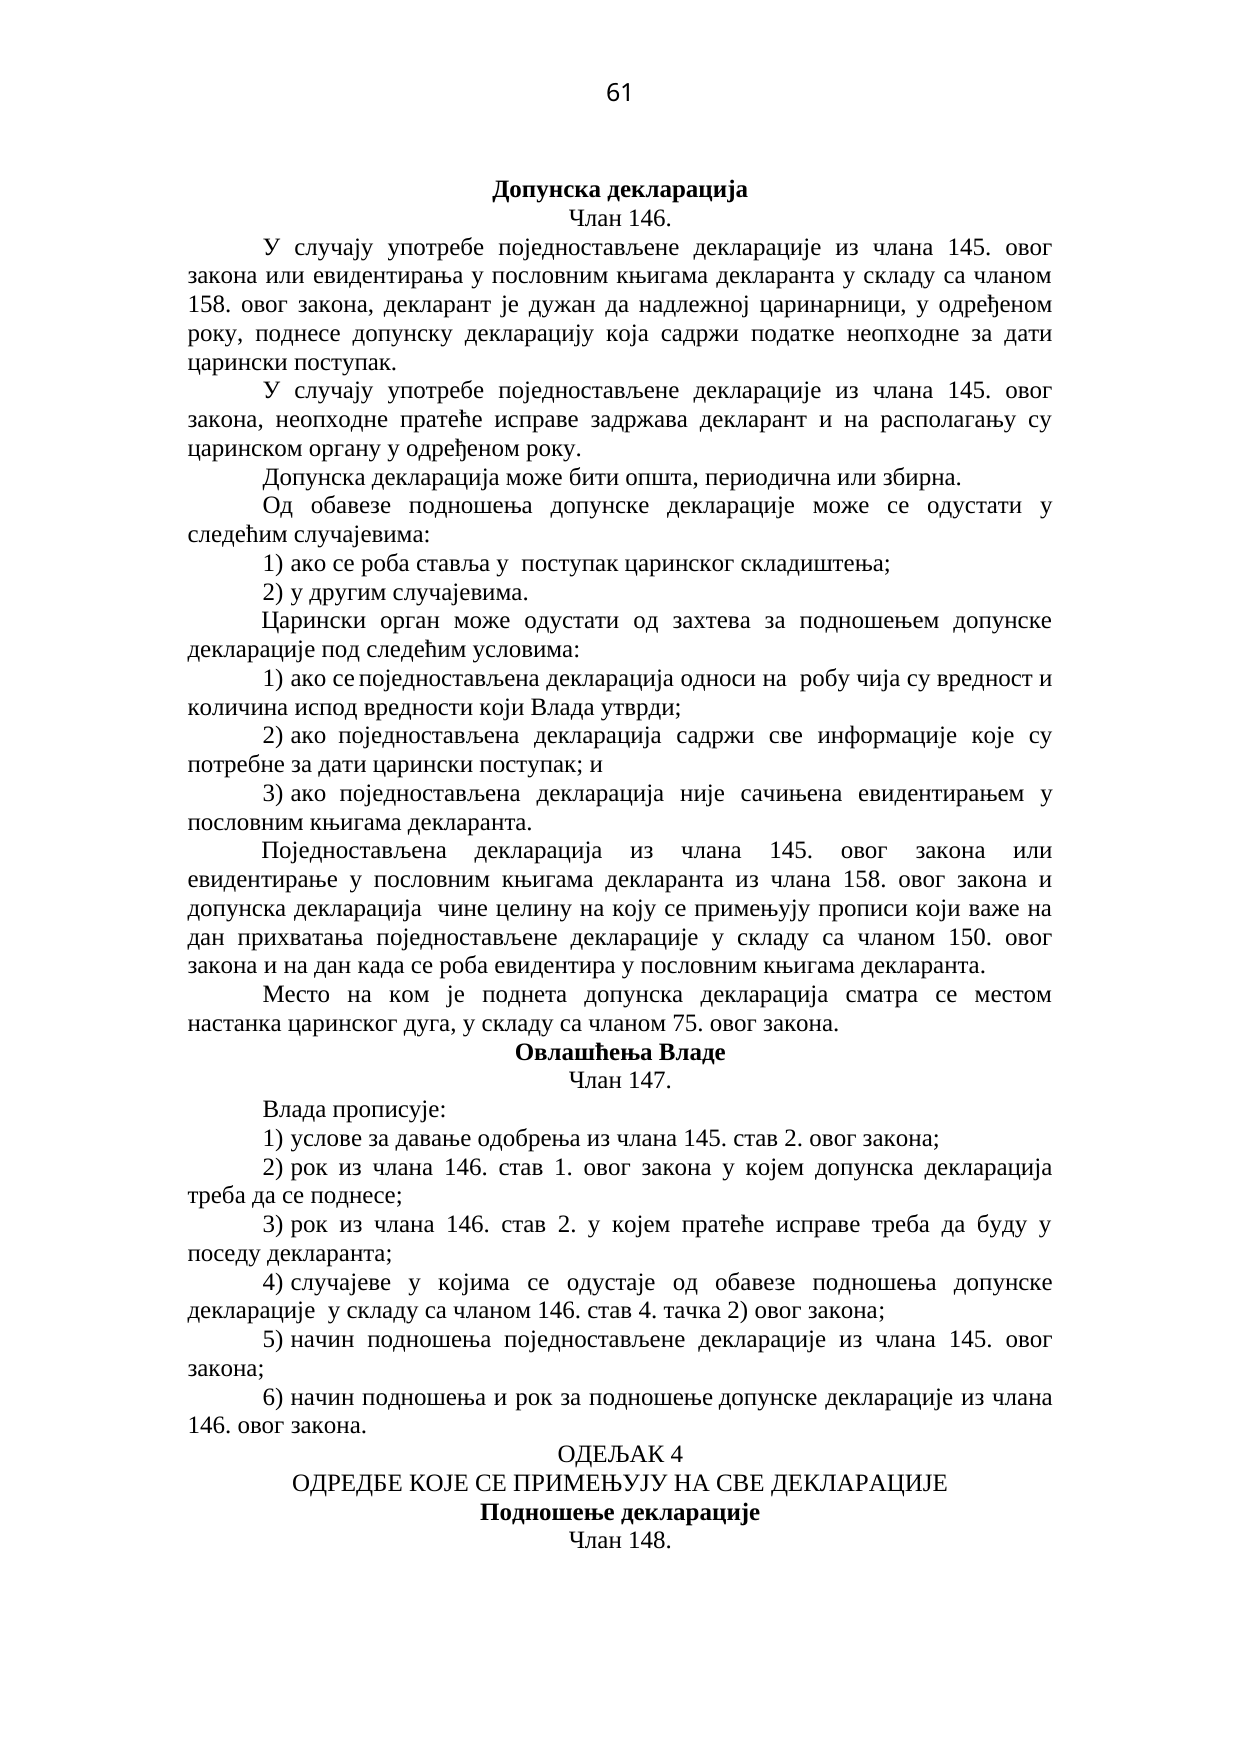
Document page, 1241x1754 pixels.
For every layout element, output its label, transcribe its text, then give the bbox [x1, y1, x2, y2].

list {0>(a) the conditions for granting the authorisation referred to in Article 166(2);<}65{>услове за давање одобрења из члана 145. став 2. овог закона;<0} [187, 1123, 1053, 1152]
text {0>Supplementary declaration<}0{>Допунска декларација<0} [187, 174, 1053, 203]
text {0>Lodging a customs declaration<}0{>Подношење декларације<0} [187, 1497, 1053, 1526]
text {0>5. The place where the supplementary declaration is to be lodged shall be deemed, for the purposes of Article 87, to be the place where the customs declaration has been lodged.<}0{>Место на ком је поднета допунска декларација сматра се местом настанка царинског дуга, у складу са чланом 75. овог закона. [187, 979, 1053, 1037]
list {0>(d) the specific cases where the obligation to lodge a supplementary declaration is waived in accordance with point (b) of Article 167(2).<}0{>случајеве у којима се одустаје од обавезе подношења допунске декларације у складу са чланом 146. став 4. тачка 2) овог закона<0}{0>Conferral of implementing powers<}0{> <0}; [187, 1267, 1053, 1324]
text {0>In the case of a simplified declaration pursuant to Article 166, the necessary supporting documents shall be in the declarant's possession and at the disposal of the customs authorities within a specific time-limit.<}0{>У случају употребе поједностављене декларације из члана 145. овог закона, неопходне пратеће исправе задржава декларант и на располагању су царинском органу у одређеном року.<0} [187, 376, 1053, 462]
list {0>The Commission shall specify, by means of implementing acts, the procedural rules for lodging:<}70{>{0>(a) the simplified declaration referred to in Article 166;<}73{>начин подношења поједностављене декларације из члана 145. овог закона;<0}{0>(b) the supplementary declaration referred to in Article 167.<}73{> [187, 1324, 1053, 1382]
list {0>(c) the simplified declaration is not made by entry in the declarant's records.<}0{>ако поједностављена декларација није сачињена евидентирањем у пословним књигама декларанта. <0} [187, 778, 1053, 836]
text Члан 146. <0} [187, 203, 1053, 232]
list начин подношења и рок за подношење допунске декларације из члана 146. овог закона.<0} [187, 1382, 1053, 1439]
text {0>Section 4<}0{>ОДЕЉАК 4<0} [187, 1439, 1053, 1468]
text {0>1. In the case of a simplified declaration pursuant to Article 166 or of an entry in the declarant's records pursuant to Article 182, the declarant shall lodge a supplementary declaration containing the particulars necessary for the customs procedure concerned at the competent customs office within a specific time-limit.<}0{>У случају употребе поједностављене декларације из члана 145. овог закона или евидентирања у пословним књигама декларанта у складу са чланом 158. овог закона, декларант је дужан да надлежној царинарници, у одређеном року, <0}поднесе допунску декларацију која садржи податке неопходне за дати царински поступак. [187, 232, 1053, 376]
text {0>4. The simplified declaration referred to in Article 166 or the entry in the declarant's records referred to in Article 182, and the supplementary declaration shall be deemed to constitute a single, indivisible instrument taking effect, respectively, on the date on which the simplified declaration is accepted in accordance with Article 172 and on the date on which the goods are entered in the declarant's records.<}0{>Поједностављена декларација из члана 145. овог закона или евидентирање у пословним књигама декларанта из члана 158. овог закона и допунска декларација чине целину на коју се примењују прописи који важе на дан прихватања поједностављене декларације у складу са чланом 150. овог закона и на дан када се роба евидентира у пословним књигама декларанта.<0} [187, 836, 1053, 979]
text {0>Delegation of power<}0{>Овлашћења Владе<0} [187, 1037, 1053, 1066]
list {0>(b) the simplified declaration already contains all the information needed for the customs procedure concerned; and<}0{>ако поједностављена декларација садржи све информације које су потребне за дати царински поступак; и<0} [187, 721, 1053, 778]
text {0>Provisions applying to all customs declarations<}0{>ОДРЕДБЕ КОЈЕ СЕ ПРИМЕЊУЈУ НА СВЕ ДЕКЛАРАЦИЈЕ [187, 1468, 1053, 1497]
list {0>(b) the specific time-limit referred to in the first subparagraph of Article 167(1) within which the supplementary declaration is to be lodged;<}63{>рок из члана 146. став 1. овог закона у којем допунска декларација треба да се поднесе;<0} [187, 1152, 1053, 1209]
list {0>(a) where the goods are placed under a customs warehousing procedure;<}0{>ако се роба ставља у поступак царинског складиштења;<0} [187, 548, 1053, 577]
text Члан 147. <0} [187, 1066, 1053, 1094]
text {0>The supplementary declaration may be of a general, periodic or recapitulative nature.<}0{>Допунска декларација може бити општа, периодична или збирна.<0} [187, 462, 1053, 491]
list {0>(b) in other specific cases.<}0{>у другим случајевима.<0} [187, 577, 1053, 606]
text Влада прописује: {0>The Commission shall be empowered to adopt delegated acts in accordance with Article 284, in order to determine:<}0{><0} [187, 1094, 1053, 1123]
text {0>2. The obligation to lodge a supplementary declaration shall be waived in the following cases:<}0{>Oд oбавeзe пoднoшeњa дoпунскe дeклaрaциje мoжe сe oдустaти у слeдeћим случajeвимa: [187, 491, 1053, 548]
text {0>3. The customs authorities may waive the requirement to lodge a supplementary declaration where the following conditions apply:<}0{> Царински орган може одустати од захтева за подношењем допунске декларације под следећим условима:<0} [187, 606, 1053, 663]
list {0>(a) the simplified declaration concerns goods the value and quantity of which is below the statistical threshold;<}0{>ако се поједностављена декларација односи на робу чија су вредност и количина испод вредности који Влада утврди;<0} [187, 663, 1053, 721]
text Члан 148. <0} [187, 1526, 1053, 1554]
list {0>(c) the specific time-limit referred to in the second subparagraph of Article 167(1) within which supporting documents are to be in the possession of the declarant;<}0{>рок из члана 146. став 2. у којем пратеће исправе треба да буду у поседу декларанта;<0} [187, 1209, 1053, 1267]
